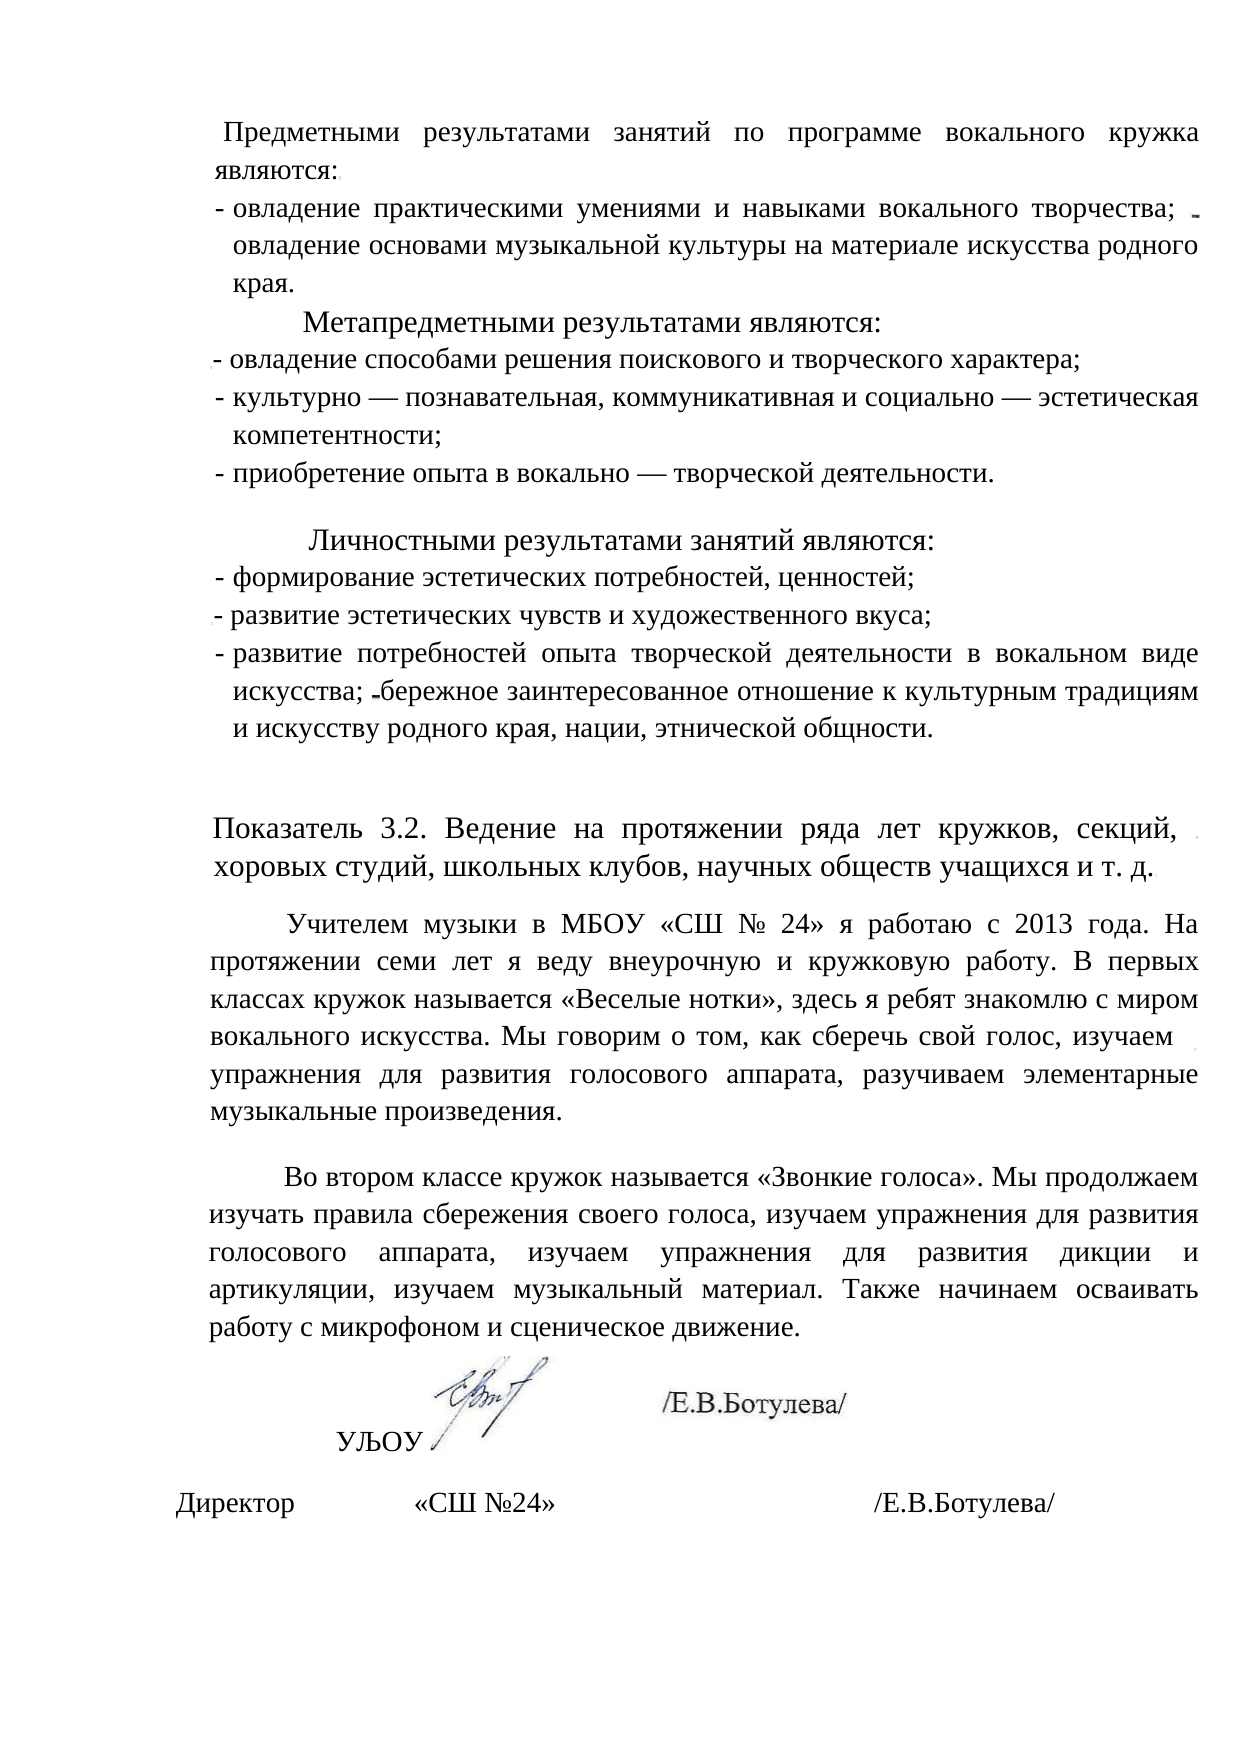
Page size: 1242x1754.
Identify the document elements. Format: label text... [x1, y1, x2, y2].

text Учителем музыки в МБОУ «СШ № 24» я работаю с 2013 года. На протяжении семи лет я веду внеурочную и кружковую работу. В первых классах кружок называется «Веселые нотки», здесь я ребят знакомлю с миром вокального искусства. Мы говорим о том, как сберечь свой голос, изучаем упражнения для развития голосового аппарата, разучиваем элементарные музыкальные произведения. [210, 906, 1200, 1127]
list приобретение опыта в вокально — творческой деятельности. [214, 455, 1200, 488]
picture [371, 695, 380, 701]
list формирование эстетических потребностей, ценностей; [214, 559, 1200, 593]
text Показатель 3.2. Ведение на протяжении ряда лет кружков, секций, хоровых студий, школьных клубов, научных обществ учащихся и т. д. [212, 809, 1198, 883]
text - овладение способами решения поискового и творческого характера; [210, 341, 1200, 375]
picture [1189, 212, 1200, 218]
text Предметными результатами занятий по программе вокального кружка являются: [214, 114, 1200, 185]
list овладение практическими умениями и навыками вокального творчества; овладение основами музыкальной культуры на материале искусства родного края. [214, 190, 1200, 298]
list развитие потребностей опыта творческой деятельности в вокальном виде искусства; бережное заинтересованное отношение к культурным традициям и искусству родного края, нации, этнической общности. [214, 635, 1200, 744]
picture [430, 1356, 848, 1451]
text Личностными результатами занятий являются: [308, 521, 1198, 557]
text Во втором классе кружок называется «Звонкие голоса». Мы продолжаем изучать правила сбережения своего голоса, изучаем упражнения для развития голосового аппарата, изучаем упражнения для развития дикции и артикуляции, изучаем музыкальный материал. Также начинаем осваивать работу с микрофоном и сценическое движение. [208, 1159, 1200, 1342]
text Метапредметными результатами являются: [302, 303, 1198, 339]
list культурно — познавательная, коммуникативная и социально — эстетическая компетентности; [214, 379, 1200, 451]
text - развитие эстетических чувств и художественного вкуса; [211, 597, 1200, 631]
